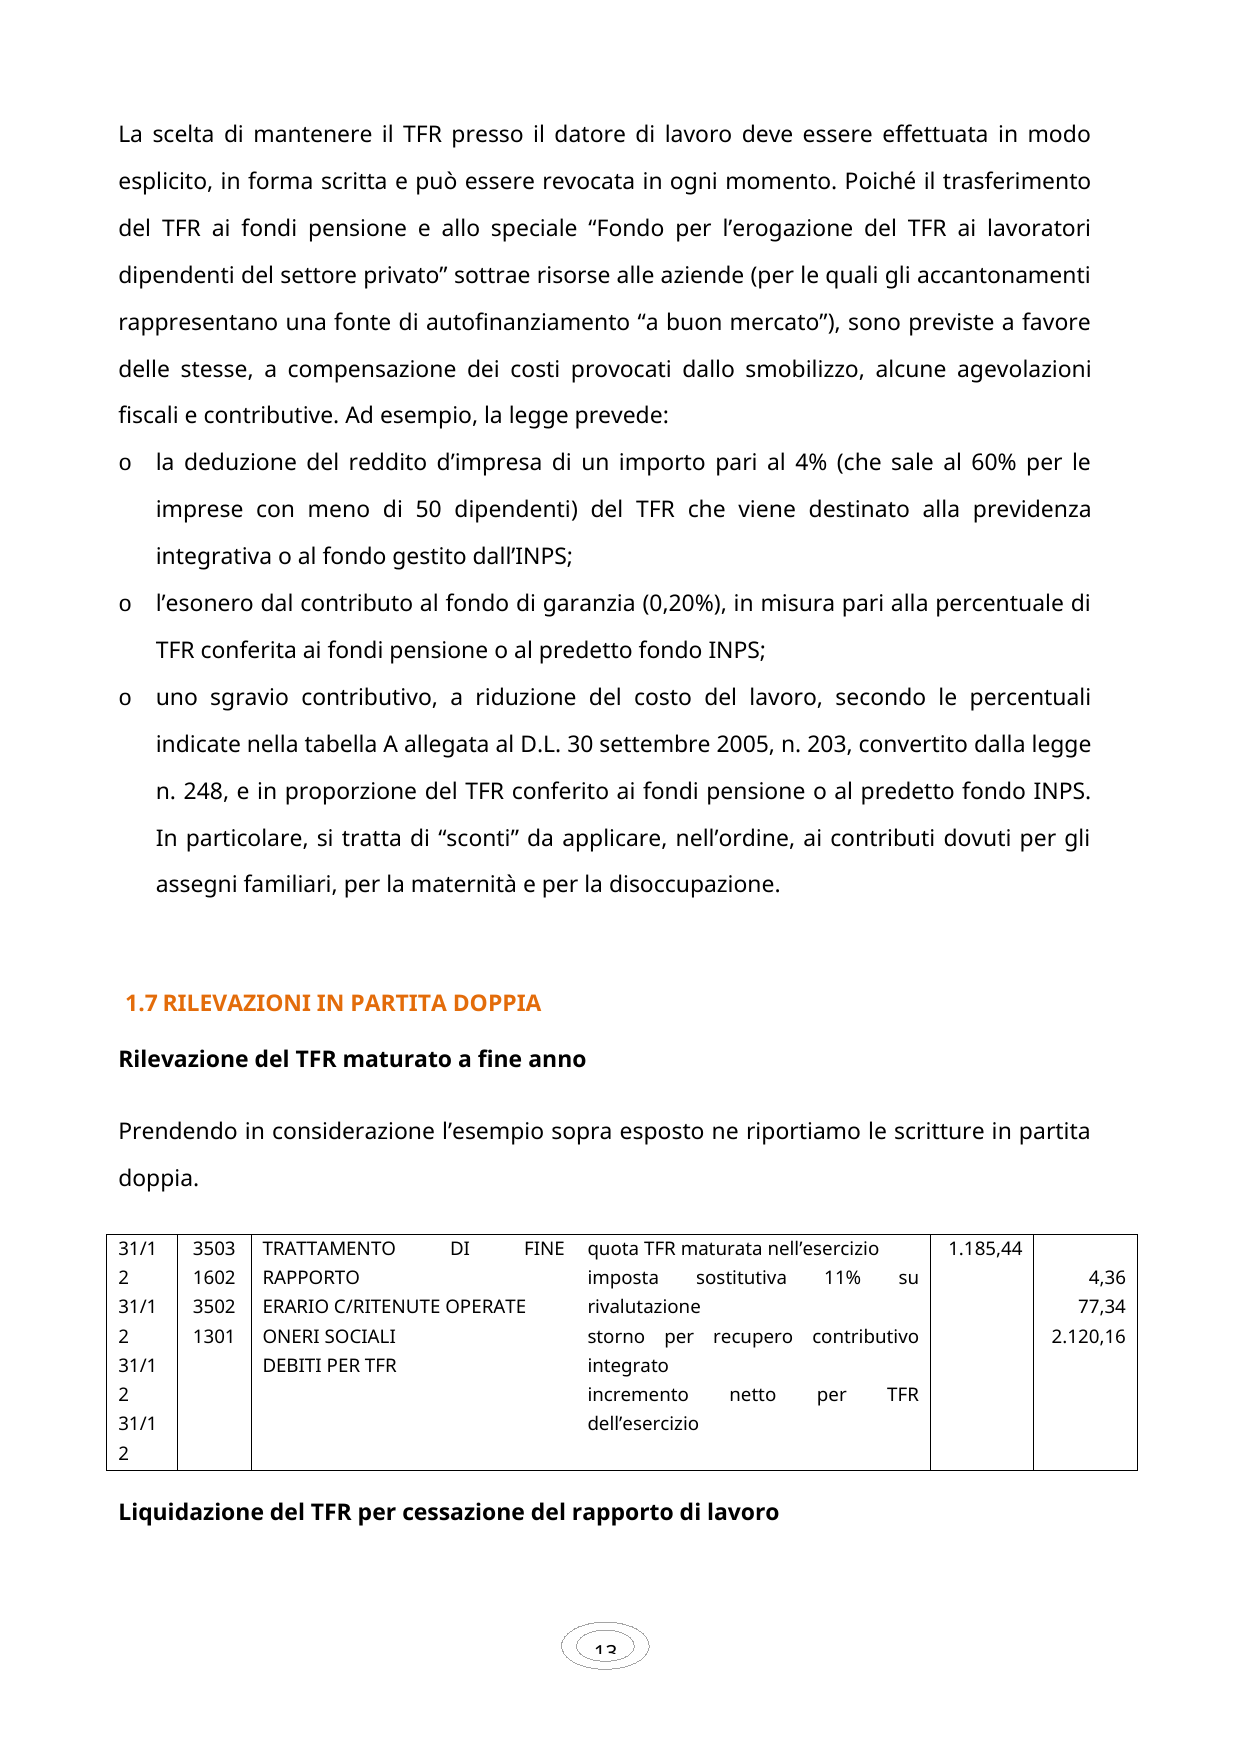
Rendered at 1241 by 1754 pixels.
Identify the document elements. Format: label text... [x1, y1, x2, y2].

table_header 1.185,44 [931, 1235, 1033, 1470]
text Prendendo in considerazione l’esempio sopra esposto ne riportiamo le scritture in partita doppia. [118, 1115, 1092, 1193]
text Liquidazione del TFR per cessazione del rapporto di lavoro [118, 1496, 1092, 1527]
text Rilevazione del TFR maturato a fine anno [118, 1043, 1092, 1075]
table_header TRATTAMENTO DI FINE RAPPORTO ERARIO C/RITENUTE OPERATE ONERI SOCIALI DEBITI PER TFR [252, 1235, 576, 1470]
list l’esonero dal contributo al fondo di garanzia (0,20%), in misura pari alla percentuale di TFR conferita ai fondi pensione o al predetto fondo INPS; [118, 587, 1092, 665]
list la deduzione del reddito d’impresa di un importo pari al 4% (che sale al 60% per le imprese con meno di 50 dipendenti) del TFR che viene destinato alla previdenza integrativa o al fondo gestito dall’INPS; [118, 446, 1092, 571]
table_header 3503 1602 3502 1301 [178, 1235, 251, 1470]
table_header 31/12 31/12 31/12 31/12 [107, 1235, 177, 1470]
list uno sgravio contributivo, a riduzione del costo del lavoro, secondo le percentuali indicate nella tabella A allegata al D.L. 30 settembre 2005, n. 203, convertito dalla legge n. 248, e in proporzione del TFR conferito ai fondi pensione o al predetto fondo INPS. In particolare, si tratta di “sconti” da applicare, nell’ordine, ai contributi dovuti per gli assegni familiari, per la maternità e per la disoccupazione. [118, 681, 1092, 900]
table_header 4,36 77,34 2.120,16 [1034, 1235, 1137, 1470]
subtitle RILEVAZIONI IN PARTITA DOPPIA [125, 987, 1092, 1018]
text La scelta di mantenere il TFR presso il datore di lavoro deve essere effettuata in modo esplicito, in forma scritta e può essere revocata in ogni momento. Poiché il trasferimento del TFR ai fondi pensione e allo speciale “Fondo per l’erogazione del TFR ai lavoratori dipendenti del settore privato” sottrae risorse alle aziende (per le quali gli accantonamenti rappresentano una fonte di autofinanziamento “a buon mercato”), sono previste a favore delle stesse, a compensazione dei costi provocati dallo smobilizzo, alcune agevolazioni fiscali e contributive. Ad esempio, la legge prevede: [118, 118, 1092, 431]
table_header quota TFR maturata nell’esercizio imposta sostitutiva 11% su rivalutazione storno per recupero contributivo integrato incremento netto per TFR dell’esercizio [576, 1235, 930, 1470]
